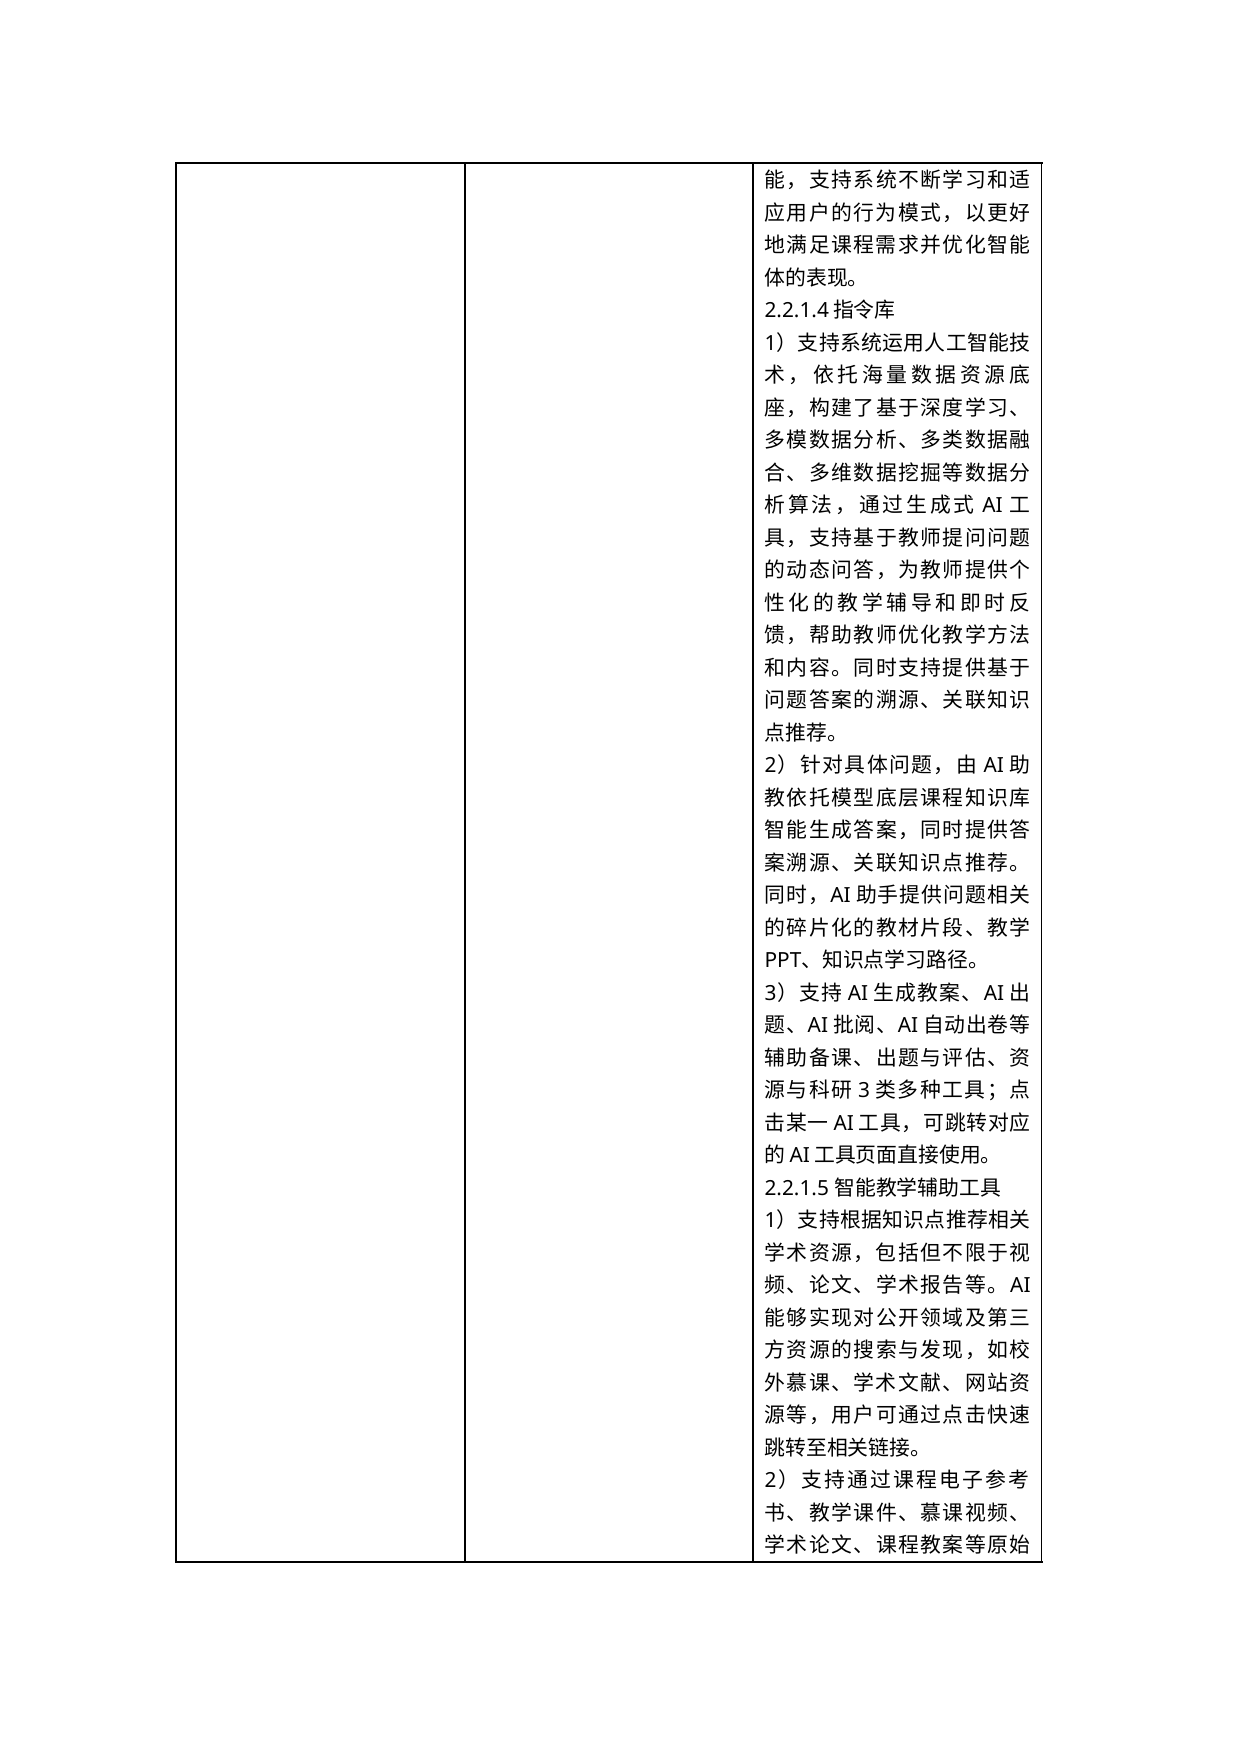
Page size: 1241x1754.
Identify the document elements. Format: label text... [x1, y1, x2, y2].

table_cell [754, 164, 1041, 1561]
table_cell 1 [177, 164, 464, 1561]
table_cell [466, 164, 752, 1561]
